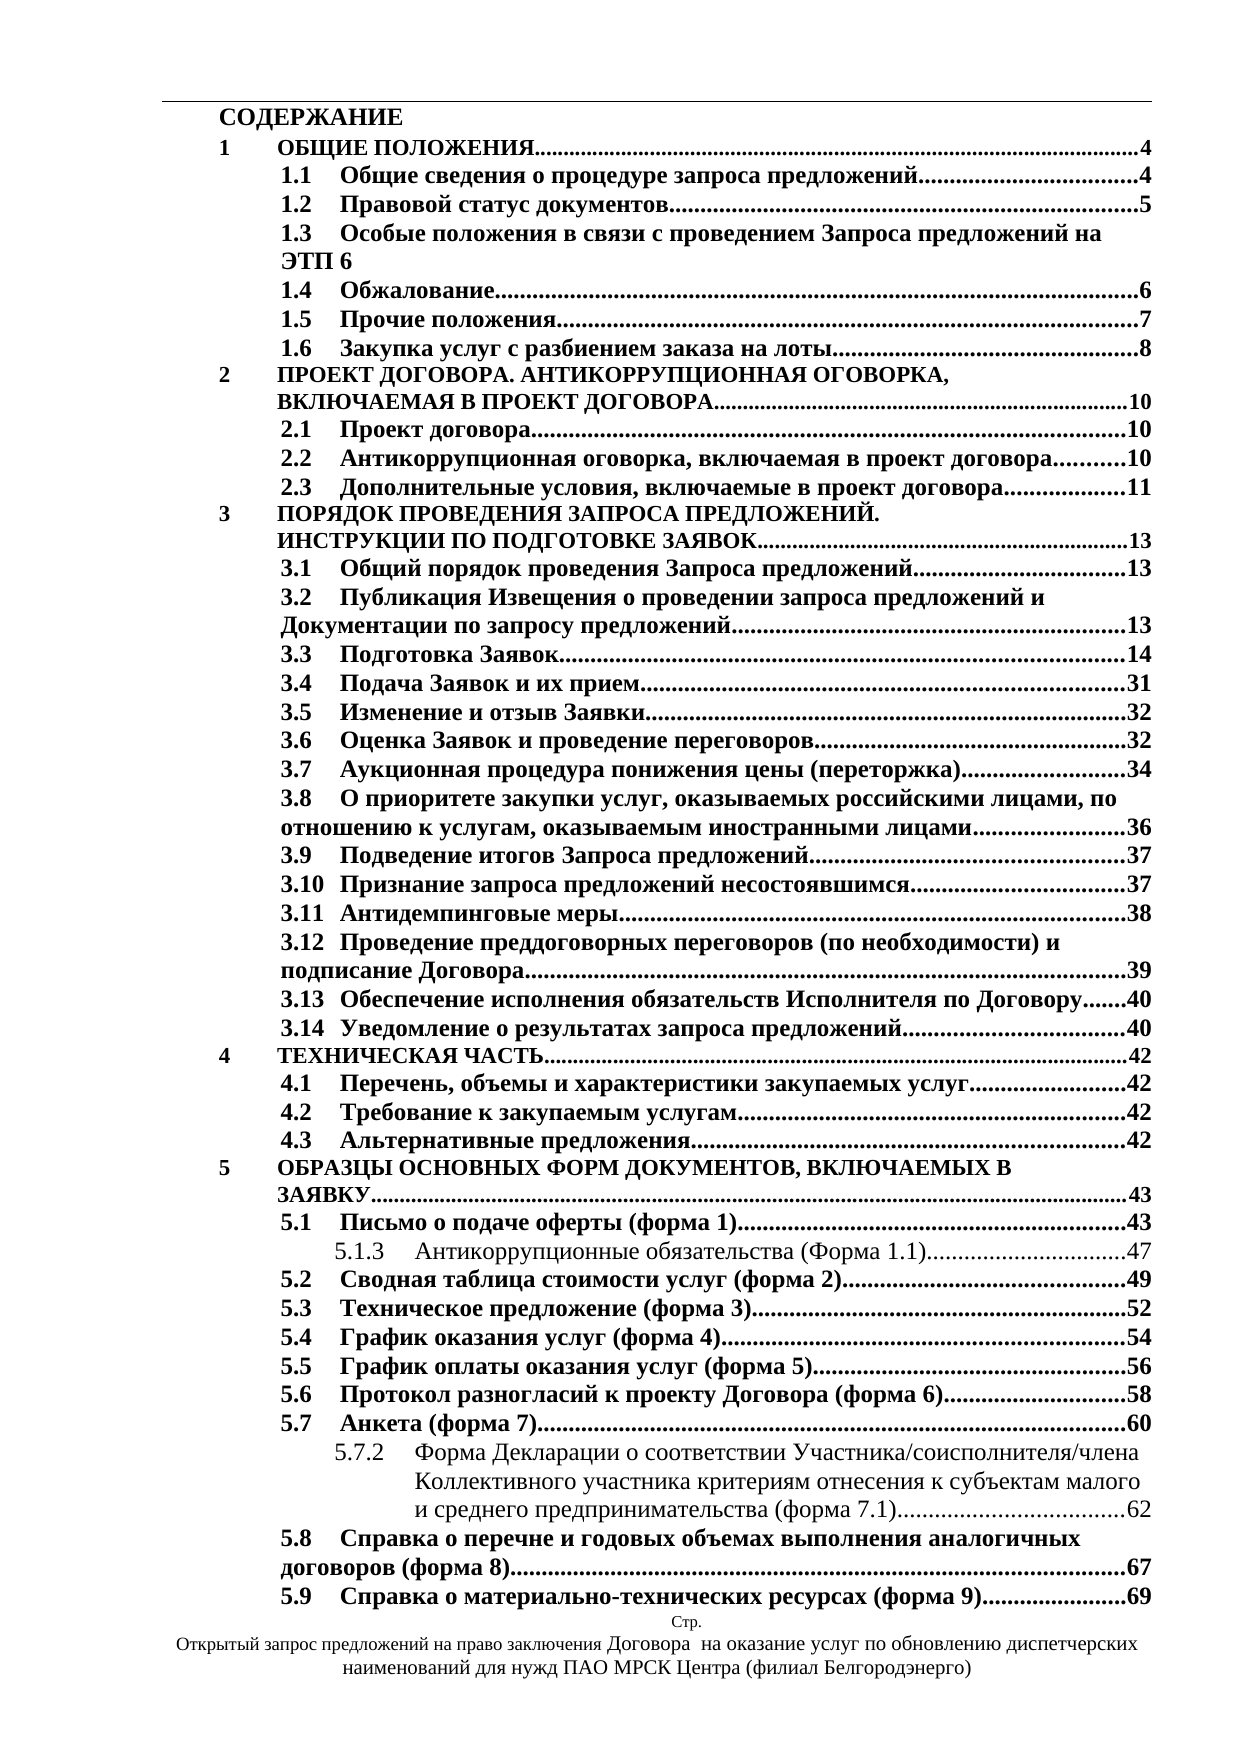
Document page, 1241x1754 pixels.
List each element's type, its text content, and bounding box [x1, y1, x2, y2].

text 4 Техническая часть 42 [218, 1042, 1033, 1068]
text 3.11 Антидемпинговые меры 38 [280, 898, 1133, 927]
text СОДЕРЖАНИЕ [218, 102, 938, 131]
text 3.13 Обеспечение исполнения обязательств Исполнителя по Договору 40 [280, 984, 1133, 1013]
text 5.2 Сводная таблица стоимости услуг (форма 2) 49 [280, 1264, 1133, 1293]
text 2.1 Проект договора 10 [280, 414, 1133, 443]
text 5.7.2 Форма Декларации о соответствии Участника/соисполнителя/члена Коллективного участника критериям отнесения к субъектам малого и среднего предпринимательства (форма 7.1) 62 [334, 1437, 1144, 1523]
text 1.3 Особые положения в связи с проведением Запроса предложений на ЭТП 6 [280, 218, 1133, 275]
text 1.5 Прочие положения 7 [280, 304, 1133, 333]
text 5 Образцы основных форм документов, включаемых в Заявку 43 [218, 1154, 1033, 1207]
text 2.2 Антикоррупционная оговорка, включаемая в проект договора 10 [280, 443, 1133, 472]
text 3.3 Подготовка Заявок 14 [280, 639, 1133, 668]
text 2 Проект Договора. Антикоррупционная оговорка, включаемая в проект договора 10 [218, 361, 1033, 414]
text 3.1 Общий порядок проведения Запроса предложений 13 [280, 553, 1133, 582]
text 3.8 О приоритете закупки услуг, оказываемых российскими лицами, по отношению к услугам, оказываемым иностранными лицами 36 [280, 783, 1133, 841]
text 2.3 Дополнительные условия, включаемые в проект договора 11 [280, 472, 1133, 500]
text 5.5 График оплаты оказания услуг (форма 5) 56 [280, 1351, 1133, 1379]
text 3.4 Подача Заявок и их прием 31 [280, 668, 1133, 697]
text 3.7 Аукционная процедура понижения цены (переторжка) 34 [280, 754, 1133, 783]
text 5.8 Справка о перечне и годовых объемах выполнения аналогичных договоров (форма 8) 67 [280, 1523, 1133, 1581]
text 3.5 Изменение и отзыв Заявки 32 [280, 697, 1133, 726]
text 5.9 Справка о материально-технических ресурсах (форма 9) 69 [280, 1581, 1133, 1609]
text 3 Порядок проведения Запроса предложений. Инструкции по подготовке Заявок 13 [218, 500, 1033, 553]
text 4.3 Альтернативные предложения 42 [280, 1126, 1133, 1154]
text 4.2 Требование к закупаемым услугам 42 [280, 1097, 1133, 1126]
text 3.12 Проведение преддоговорных переговоров (по необходимости) и подписание Договора 39 [280, 927, 1133, 984]
text 1.1 Общие сведения о процедуре запроса предложений 4 [280, 160, 1133, 189]
text 5.4 График оказания услуг (форма 4) 54 [280, 1322, 1133, 1351]
text 5.3 Техническое предложение (форма 3) 52 [280, 1293, 1133, 1322]
text 5.7 Анкета (форма 7) 60 [280, 1408, 1133, 1437]
text 3.14 Уведомление о результатах запроса предложений 40 [280, 1013, 1133, 1042]
text 1.2 Правовой статус документов 5 [280, 189, 1133, 218]
text 1.6 Закупка услуг с разбиением заказа на лоты 8 [280, 333, 1133, 361]
text 3.6 Оценка Заявок и проведение переговоров 32 [280, 726, 1133, 754]
text 5.6 Протокол разногласий к проекту Договора (форма 6) 58 [280, 1379, 1133, 1408]
text 3.9 Подведение итогов Запроса предложений 37 [280, 841, 1133, 869]
text 3.2 Публикация Извещения о проведении запроса предложений и Документации по запросу предложений 13 [280, 582, 1133, 639]
text 4.1 Перечень, объемы и характеристики закупаемых услуг 42 [280, 1068, 1133, 1097]
text 5.1 Письмо о подаче оферты (форма 1) 43 [280, 1207, 1133, 1236]
text 1 Общие положения 4 [218, 134, 1033, 160]
text 1.4 Обжалование 6 [280, 275, 1133, 304]
text 5.1.3 Антикоррупционные обязательства (Форма 1.1). 47 [334, 1236, 1144, 1264]
text 3.10 Признание запроса предложений несостоявшимся 37 [280, 869, 1133, 898]
